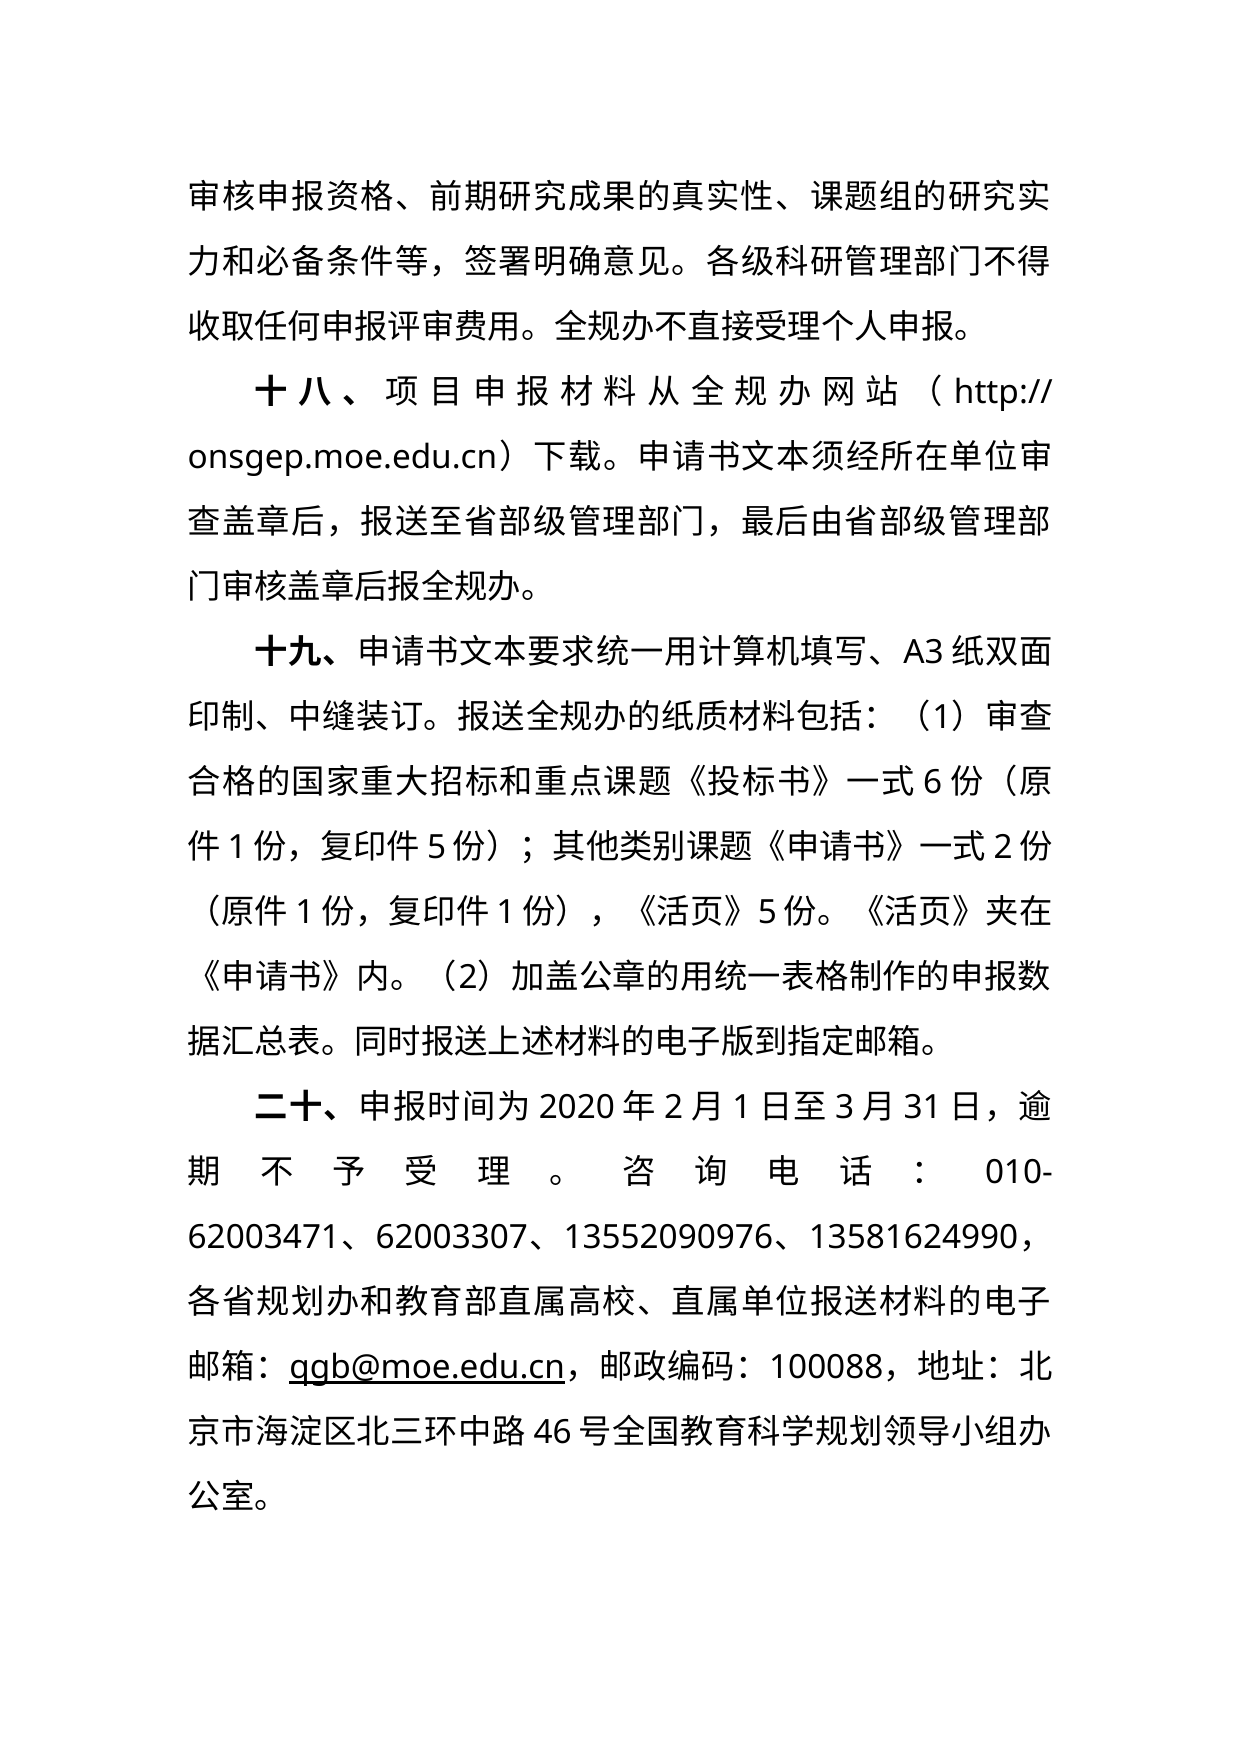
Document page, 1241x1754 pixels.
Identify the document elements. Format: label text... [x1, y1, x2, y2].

text 十八、项目申报材料从全规办网站（http://onsgep.moe.edu.cn）下载。申请书文本须经所在单位审查盖章后，报送至省部级管理部门，最后由省部级管理部门审核盖章后报全规办。 [187, 357, 1053, 617]
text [187, 162, 1053, 357]
text 十九、申请书文本要求统一用计算机填写、A3纸双面印制、中缝装订。报送全规办的纸质材料包括：（1）审查合格的国家重大招标和重点课题《投标书》一式6份（原件1份，复印件5份）；其他类别课题《申请书》一式2份（原件1份，复印件1份），《活页》5份。《活页》夹在《申请书》内。（2）加盖公章的用统一表格制作的申报数据汇总表。同时报送上述材料的电子版到指定邮箱。 [187, 617, 1053, 1072]
text 二十、申报时间为2020年2月1日至3月31日，逾期不予受理。咨询电话：010-62003471、62003307、13552090976、13581624990，各省规划办和教育部直属高校、直属单位报送材料的电子邮箱：qgb@moe.edu.cn，邮政编码：100088，地址：北京市海淀区北三环中路46号全国教育科学规划领导小组办公室。 [187, 1072, 1053, 1527]
